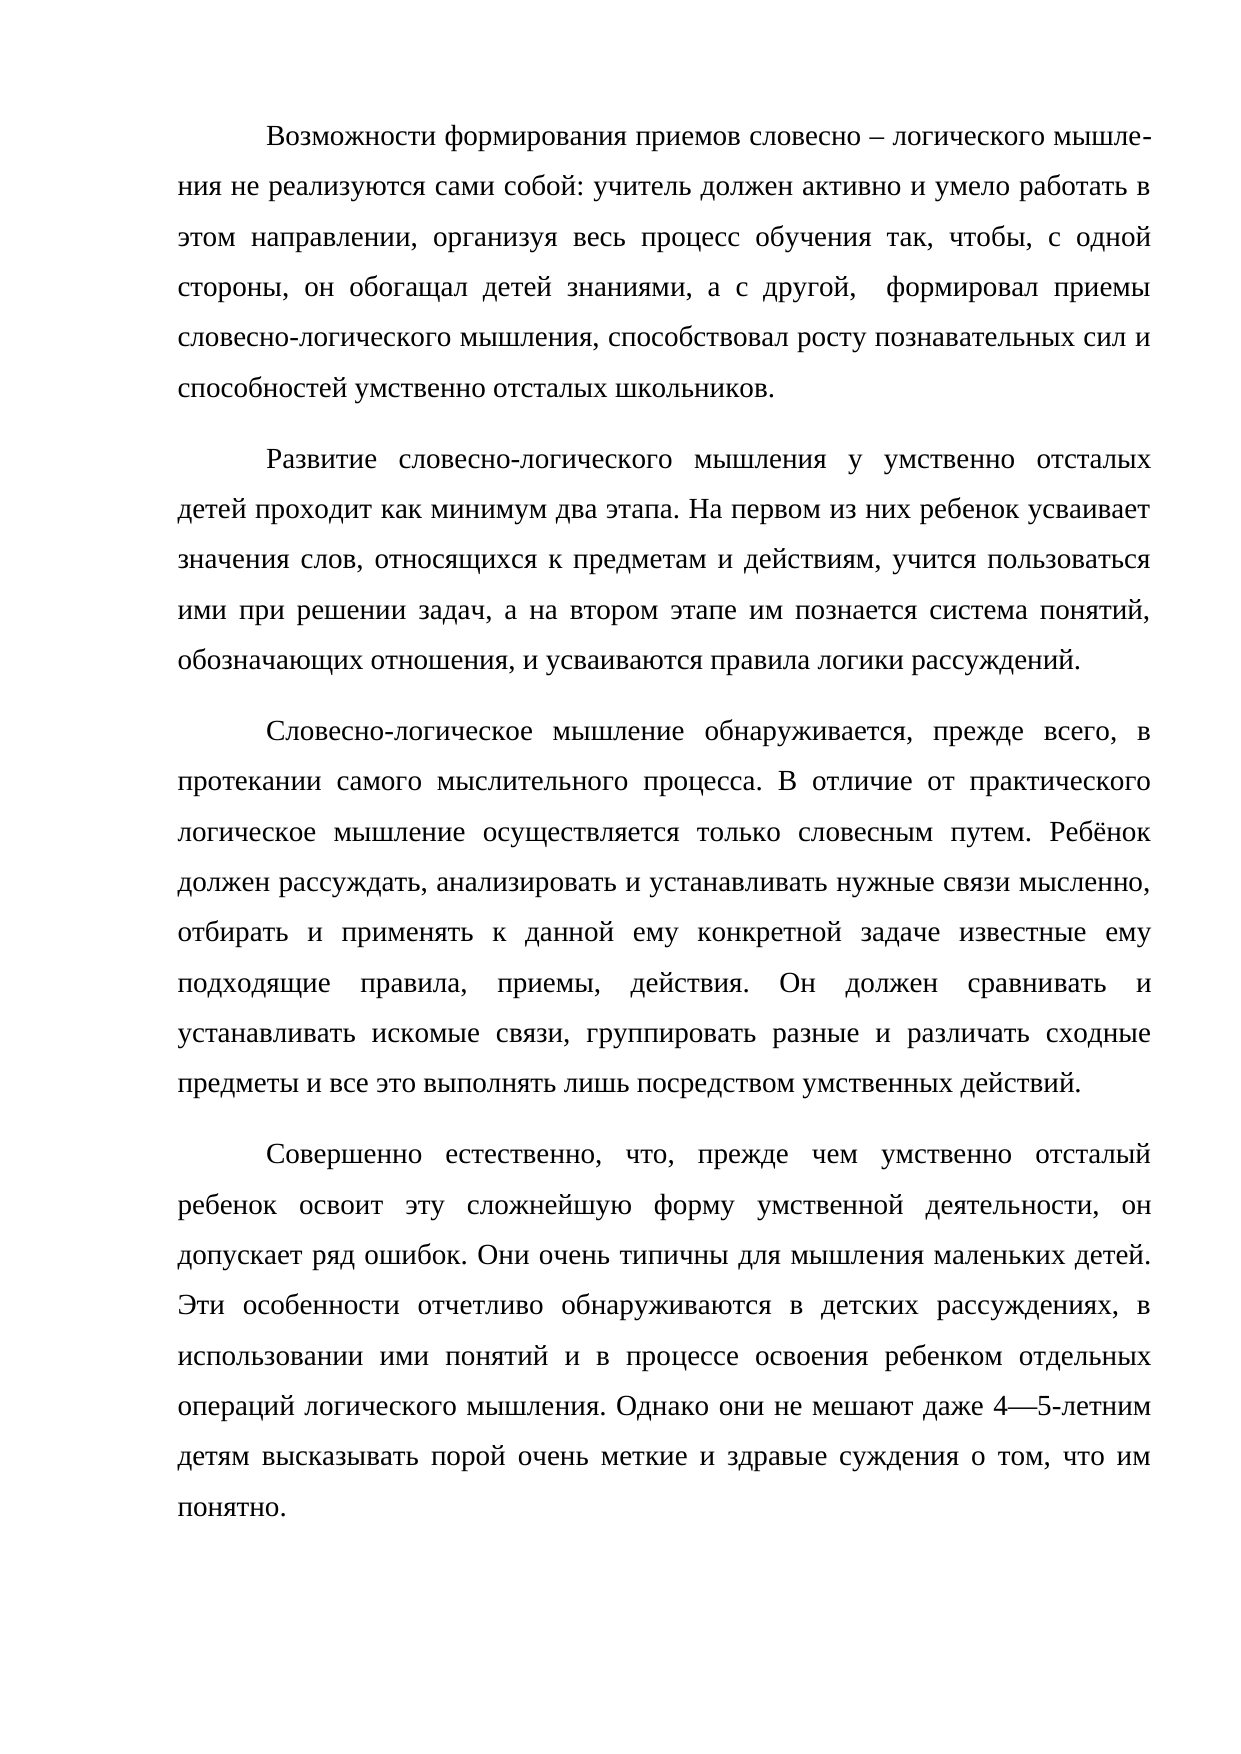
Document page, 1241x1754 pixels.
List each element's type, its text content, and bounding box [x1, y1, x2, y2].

text Словесно-логическое мышление обнаруживается, прежде всего, в протекании самого мыслительного процесса. В отличие от практического логическое мышление осуществляется только словесным путем. Ребёнок должен рассуждать, анализировать и устанавливать нужные связи мысленно, отбирать и применять к данной ему конкретной задаче известные ему подходящие правила, приемы, действия. Он должен сравнивать и устанавливать искомые связи, группировать разные и различать сходные предметы и все это выполнять лишь посредством умственных действий. [177, 713, 1152, 1099]
text Совершенно естественно, что, прежде чем умственно отсталый ребенок освоит эту сложнейшую форму умственной деятельности, он допускает ряд ошибок. Они очень типичны для мышления маленьких детей. Эти особенности отчетливо обнаруживаются в детских рассуждениях, в использовании ими понятий и в процессе освоения ребенком отдельных операций логического мышления. Однако они не мешают даже 4—5-летним детям высказывать порой очень меткие и здравые суждения о том, что им понятно. [177, 1137, 1152, 1522]
text Развитие словесно-логического мышления у умственно отсталых детей проходит как минимум два этапа. На первом из них ребенок усваивает значения слов, относящихся к предметам и действиям, учится пользоваться ими при решении задач, а на втором этапе им познается система понятий, обозначающих отношения, и усваиваются правила логики рассуждений. [177, 441, 1152, 676]
text Возможности формирования приемов словесно – логического мышления не реализуются сами собой: учитель должен активно и умело работать в этом направлении, организуя весь процесс обучения так, чтобы, с одной стороны, он обогащал детей знаниями, а с другой, формировал приемы словесно-логического мышления, способствовал росту познавательных сил и способностей умственно отсталых школьников. [177, 118, 1152, 403]
